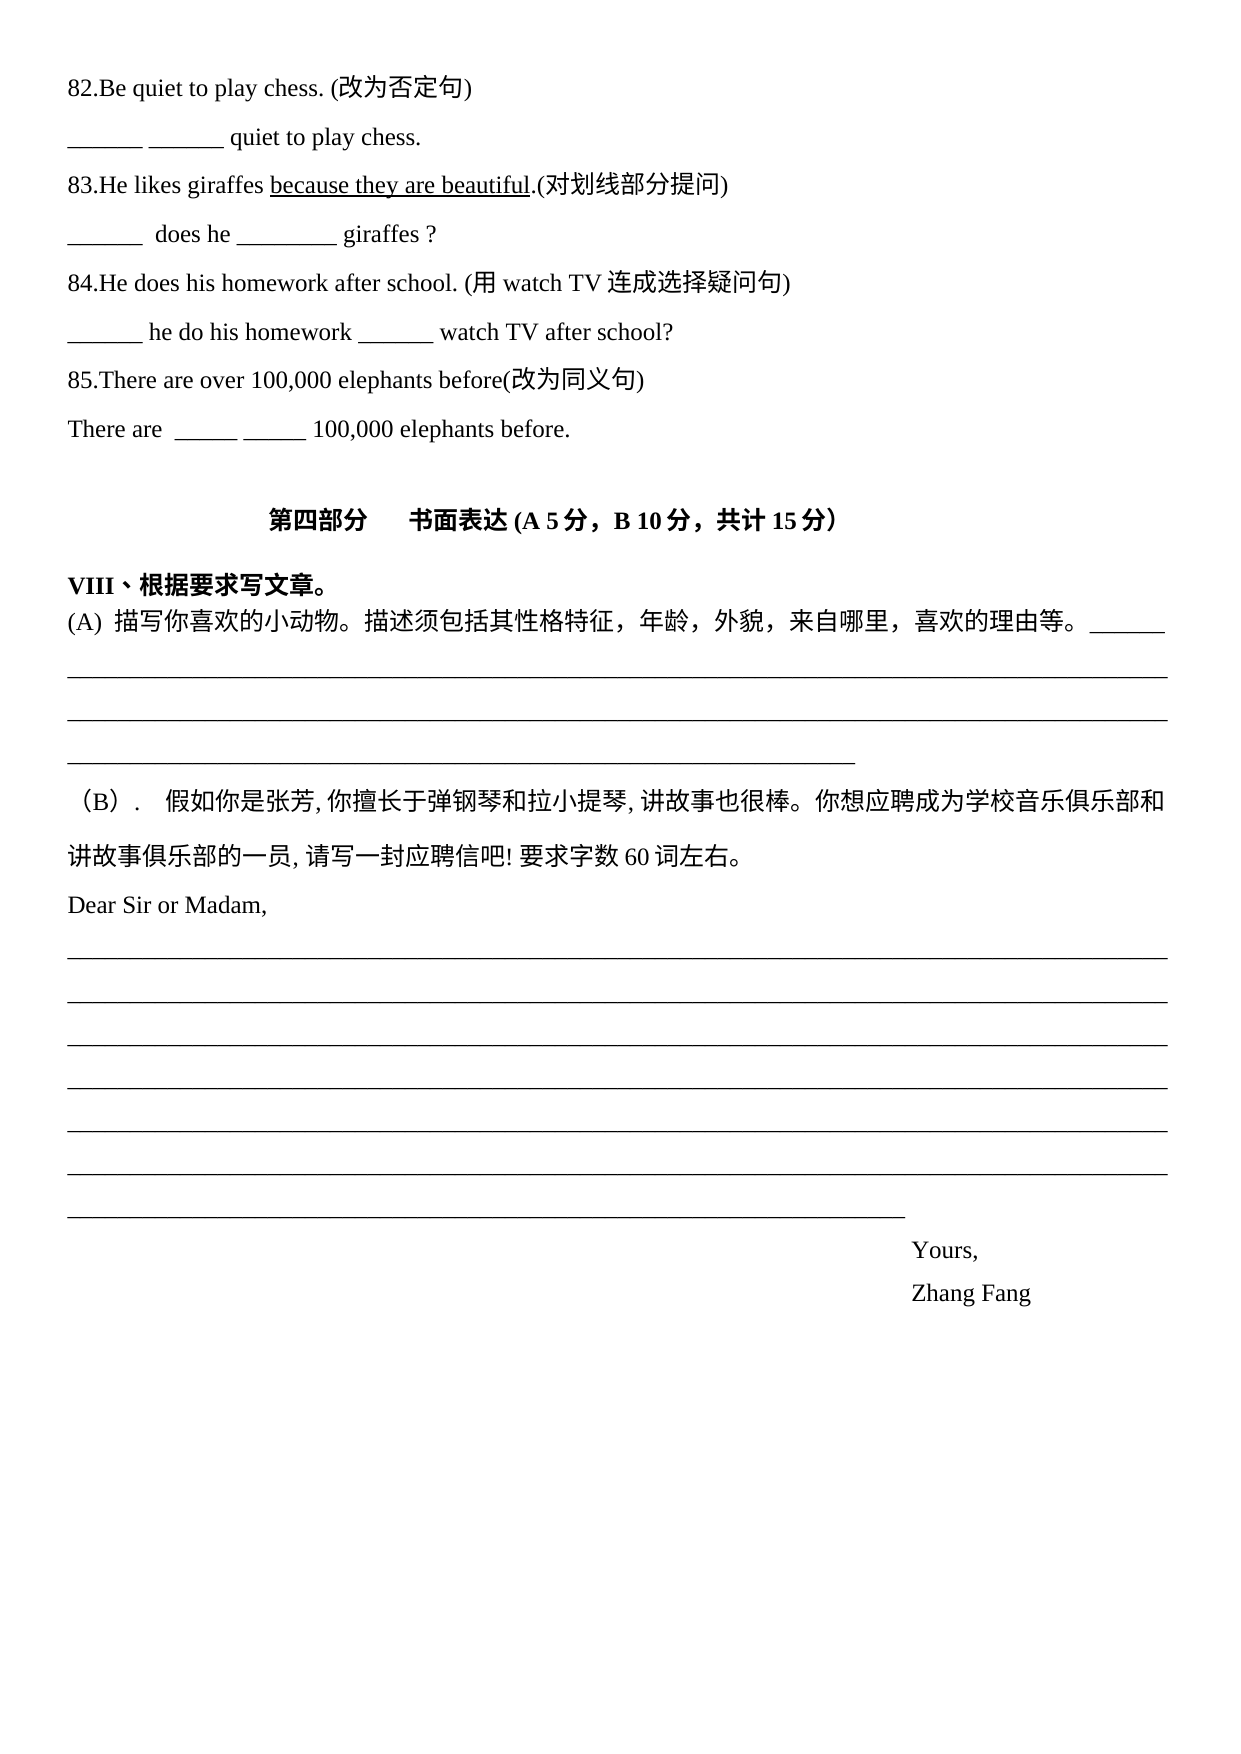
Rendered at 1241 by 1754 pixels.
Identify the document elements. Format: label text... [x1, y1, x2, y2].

text 83.He likes giraffes because they are beautiful.(对划线部分提问) [67, 165, 1173, 201]
text 85.There are over 100,000 elephants before(改为同义句) [67, 360, 1173, 396]
text (A) 描写你喜欢的小动物。描述须包括其性格特征，年龄，外貌，来自哪里，喜欢的理由等。_____________________________________________________________________________________________________________________________________________________________________________________________________________________________________________________ [67, 602, 1173, 767]
text （B）. 假如你是张芳, 你擅长于弹钢琴和拉小提琴, 讲故事也很棒。你想应聘成为学校音乐俱乐部和讲故事俱乐部的一员, 请写一封应聘信吧! 要求字数60词左右。 [67, 782, 1173, 872]
text Zhang Fang [67, 1278, 1173, 1307]
text Dear Sir or Madam, [67, 890, 1173, 919]
text 84.He does his homework after school. (用watch TV连成选择疑问句) [67, 262, 1173, 298]
text 82.Be quiet to play chess. (改为否定句) [67, 67, 1173, 103]
text ______ does he ________ giraffes ? [67, 219, 1173, 248]
text ___________________________________________________________________________________________________________________________________________________________________________________________________________________________________________________________________________________________________________________________________________________________________________________________________________________________________________________________________________________________________________________________________________________________________________________________________________________ [67, 933, 1173, 1221]
text 第四部分 书面表达 (A 5分，B 10分，共计15分） [67, 500, 1173, 537]
text Yours, [67, 1235, 1173, 1264]
text VIII、根据要求写文章。 [67, 565, 1173, 602]
text ______ ______ quiet to play chess. [67, 122, 1173, 150]
text ______ he do his homework ______ watch TV after school? [67, 317, 1173, 345]
text There are _____ _____ 100,000 elephants before. [67, 414, 1173, 443]
